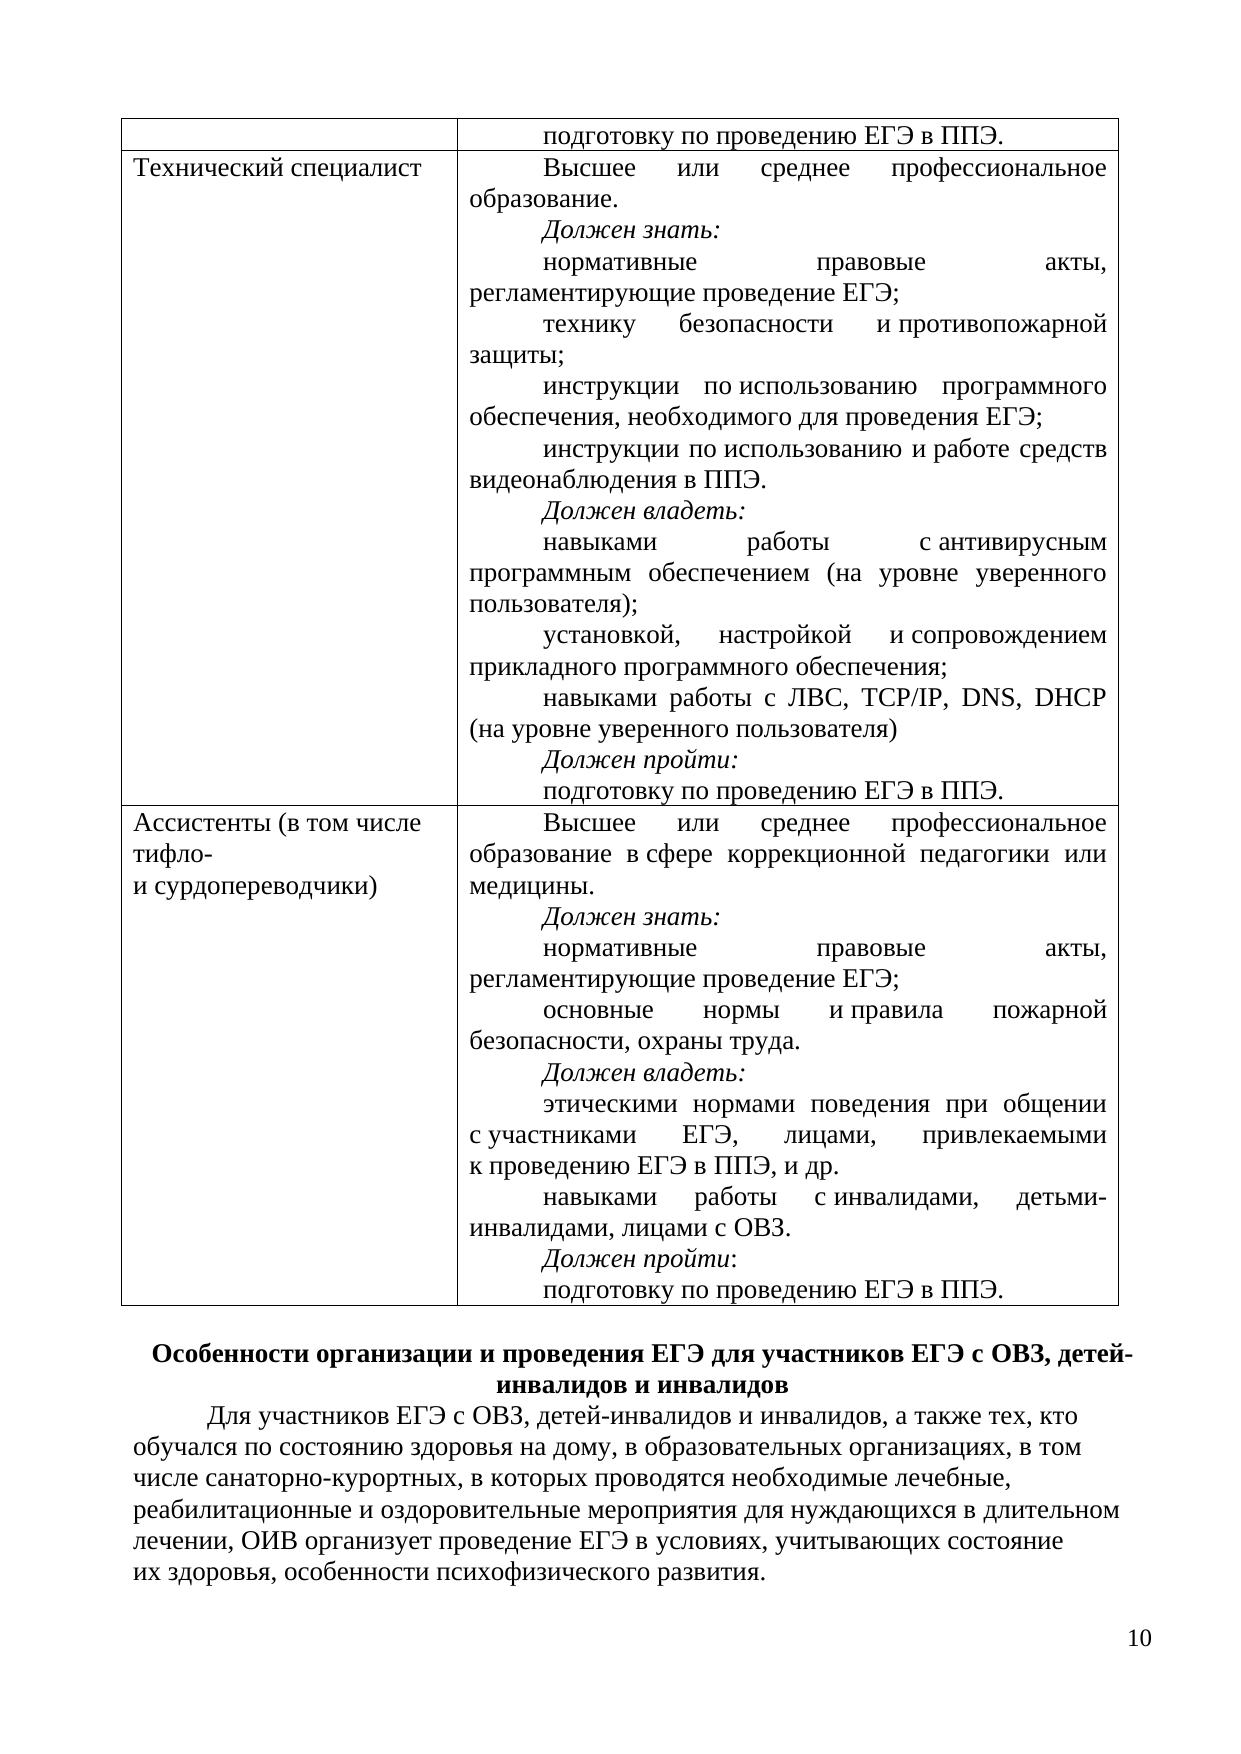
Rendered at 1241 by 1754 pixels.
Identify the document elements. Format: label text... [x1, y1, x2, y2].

text Для участников ЕГЭ с ОВЗ, детей-инвалидов и инвалидов, а также тех, кто обучался по состоянию здоровья на дому, в образовательных организациях, в том числе санаторно-курортных, в которых проводятся необходимые лечебные, реабилитационные и оздоровительные мероприятия для нуждающихся в длительном лечении, ОИВ организует проведение ЕГЭ в условиях, учитывающих состояние их здоровья, особенности психофизического развития. [133, 1399, 1152, 1586]
table_cell Технический специалист [122, 151, 457, 805]
table_cell Высшее или среднее профессиональное образование в сфере коррекционной педагогики или медицины. Должен знать: нормативные правовые акты, регламентирующие проведение ЕГЭ; основные нормы и правила пожарной безопасности, охраны труда. Должен владеть: этическими нормами поведения при общении с участниками ЕГЭ, лицами, привлекаемыми к проведению ЕГЭ в ППЭ, и др. навыками работы с инвалидами, детьми-инвалидами, лицами с ОВЗ. Должен пройти: подготовку по проведению ЕГЭ в ППЭ. [458, 806, 1118, 1305]
text Особенности организации и проведения ЕГЭ для участников ЕГЭ с ОВЗ, детей-инвалидов и инвалидов [133, 1337, 1152, 1399]
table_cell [458, 119, 1118, 150]
table_cell Высшее или среднее профессиональное образование. Должен знать: нормативные правовые акты, регламентирующие проведение ЕГЭ; технику безопасности и противопожарной защиты; инструкции по использованию программного обеспечения, необходимого для проведения ЕГЭ; инструкции по использованию и работе средств видеонаблюдения в ППЭ. Должен владеть: навыками работы с антивирусным программным обеспечением (на уровне уверенного пользователя); установкой, настройкой и сопровождением прикладного программного обеспечения; навыками работы c ЛВС, TCP/IP, DNS, DHCP (на уровне уверенного пользователя) Должен пройти: подготовку по проведению ЕГЭ в ППЭ. [458, 151, 1118, 805]
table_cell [122, 119, 457, 150]
table_cell Ассистенты (в том числе тифло- и сурдопереводчики) [122, 806, 457, 1305]
